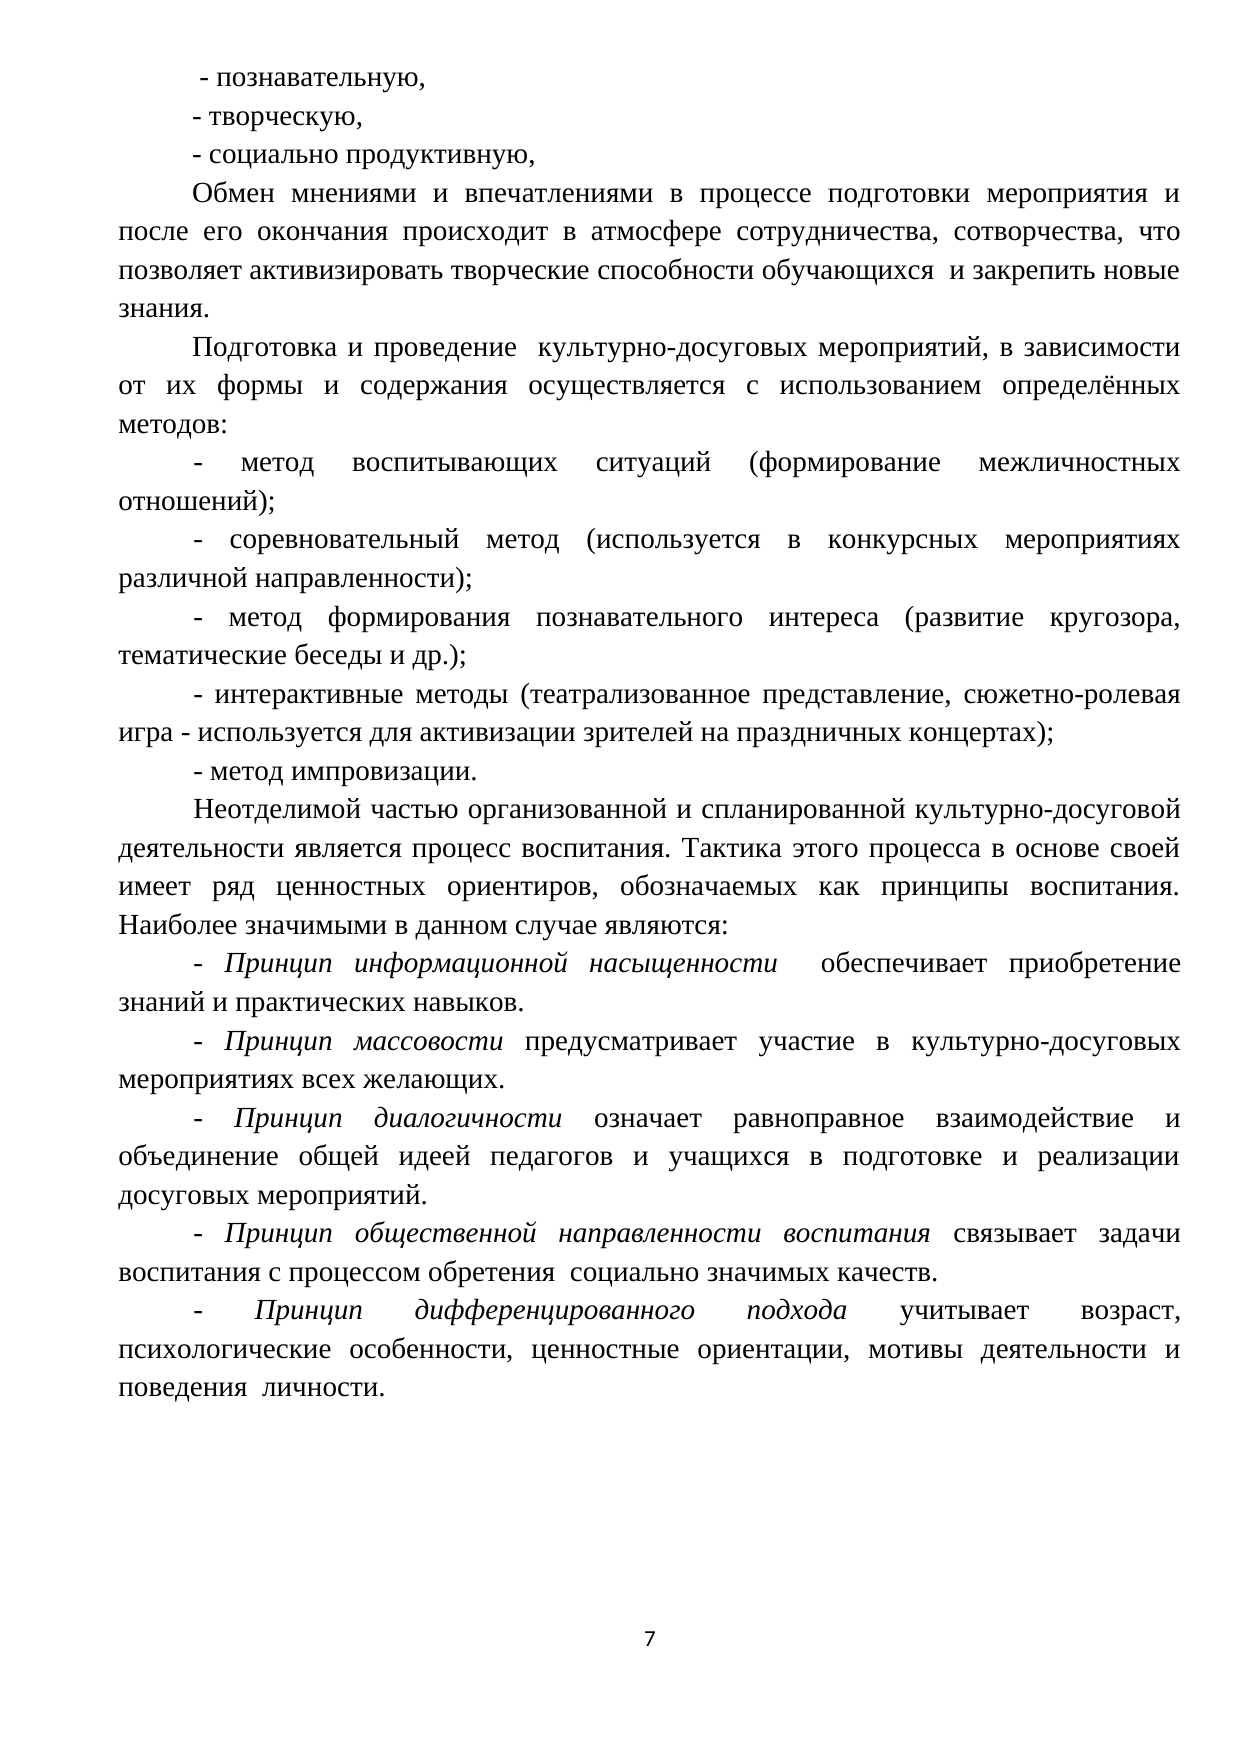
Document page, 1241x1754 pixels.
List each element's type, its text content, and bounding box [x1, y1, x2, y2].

text - Принцип дифференцированного подхода учитывает возраст, психологические особенности, ценностные ориентации, мотивы деятельности и поведения личности. [118, 1292, 1181, 1403]
text - Принцип диалогичности означает равноправное взаимодействие и объединение общей идеей педагогов и учащихся в подготовке и реализации досуговых мероприятий. [118, 1100, 1181, 1210]
text - Принцип информационной насыщенности обеспечивает приобретение знаний и практических навыков. [118, 946, 1181, 1018]
text - метод импровизации. [118, 753, 1181, 786]
text - интерактивные методы (театрализованное представление, сюжетно-ролевая игра - используется для активизации зрителей на праздничных концертах); [118, 676, 1181, 748]
text Неотделимой частью организованной и спланированной культурно-досуговой деятельности является процесс воспитания. Тактика этого процесса в основе своей имеет ряд ценностных ориентиров, обозначаемых как принципы воспитания. Наиболее значимыми в данном случае являются: [118, 791, 1181, 941]
text - метод воспитывающих ситуаций (формирование межличностных отношений); [118, 444, 1181, 517]
text - Принцип общественной направленности воспитания связывает задачи воспитания с процессом обретения социально значимых качеств. [118, 1215, 1181, 1287]
text - познавательную, [118, 59, 1181, 93]
text - творческую, [118, 98, 1181, 131]
text - Принцип массовости предусматривает участие в культурно-досуговых мероприятиях всех желающих. [118, 1023, 1181, 1095]
text Обмен мнениями и впечатлениями в процессе подготовки мероприятия и после его окончания происходит в атмосфере сотрудничества, сотворчества, что позволяет активизировать творческие способности обучающихся и закрепить новые знания. [118, 175, 1181, 324]
text Подготовка и проведение культурно-досуговых мероприятий, в зависимости от их формы и содержания осуществляется с использованием определённых методов: [118, 329, 1181, 439]
text - социально продуктивную, [118, 136, 1181, 170]
text - соревновательный метод (используется в конкурсных мероприятиях различной направленности); [118, 522, 1181, 594]
text - метод формирования познавательного интереса (развитие кругозора, тематические беседы и др.); [118, 599, 1181, 671]
